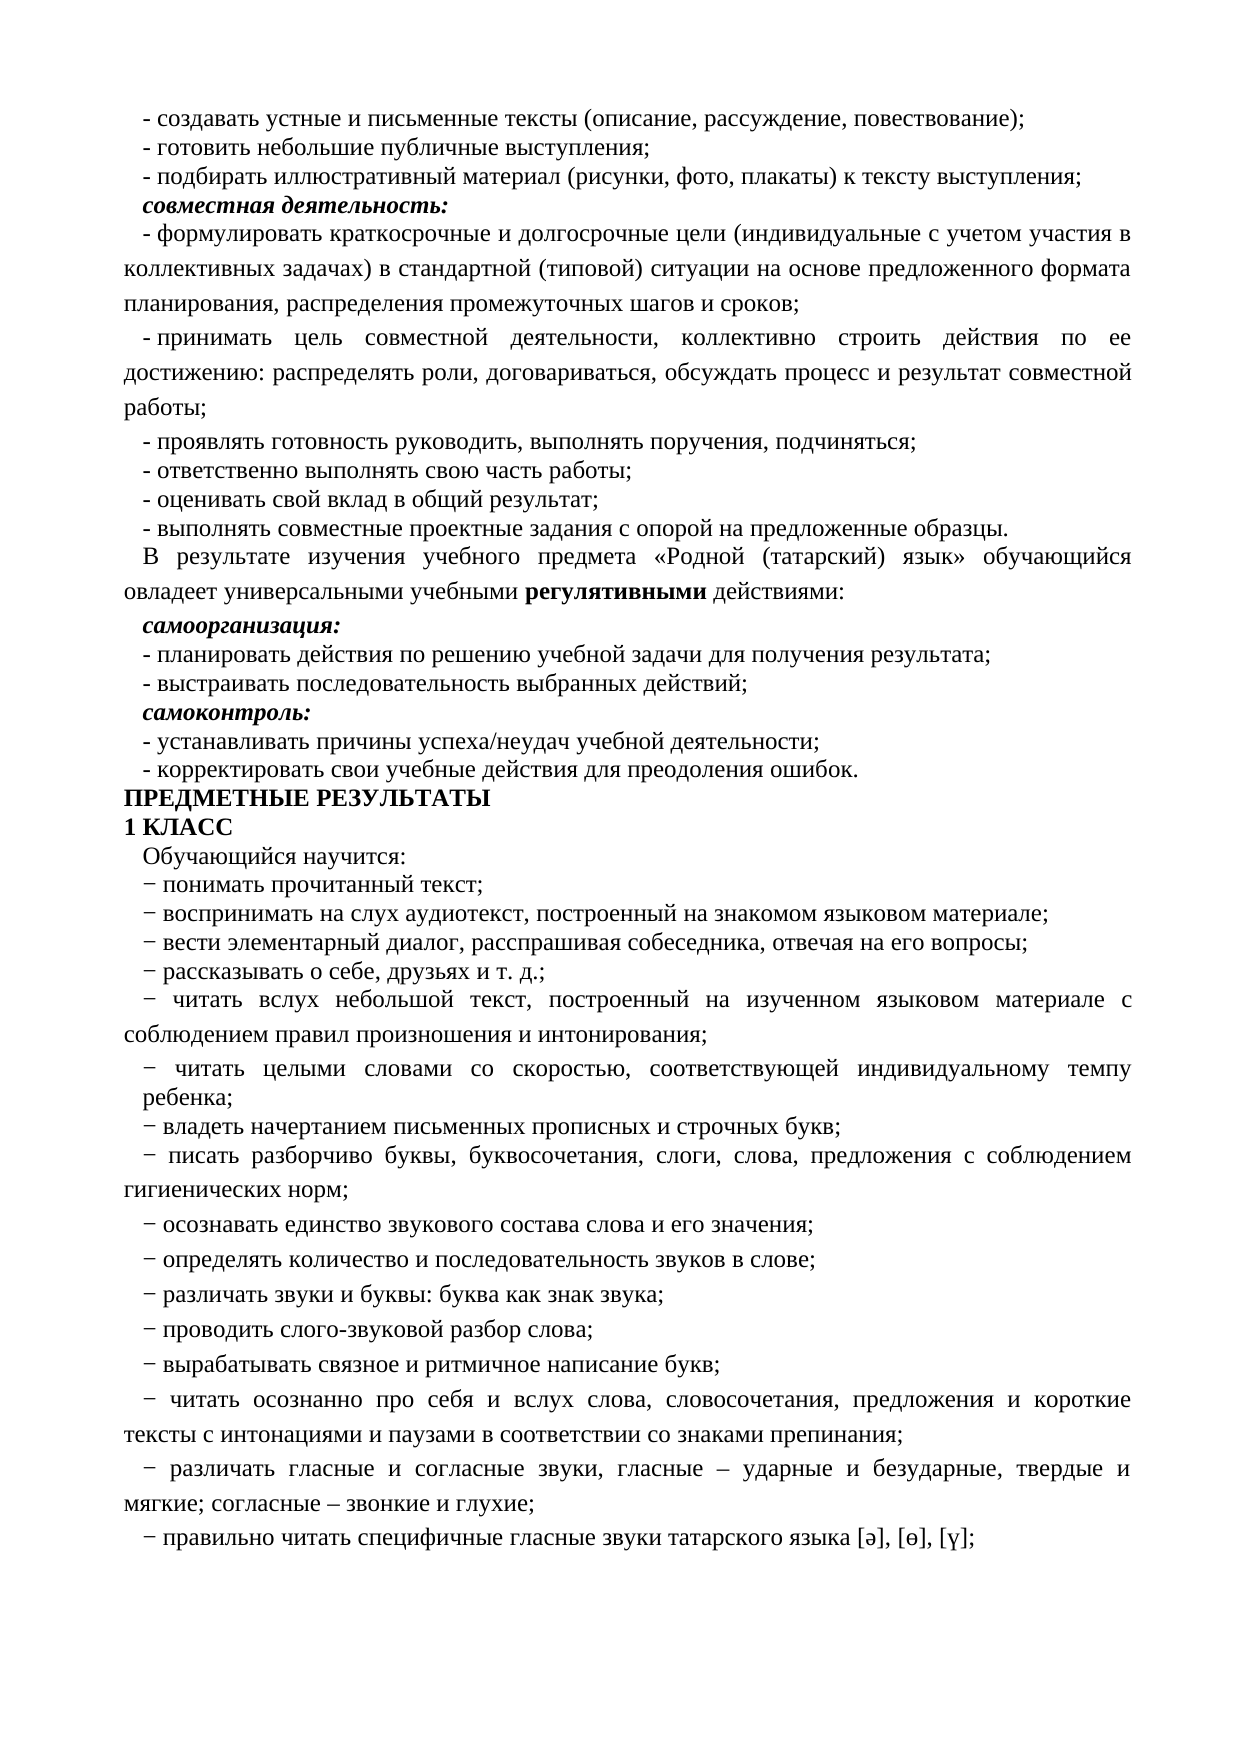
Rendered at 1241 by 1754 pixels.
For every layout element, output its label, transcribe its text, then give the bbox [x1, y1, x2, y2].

list проявлять готовность руководить, выполнять поручения, подчиняться; [142, 427, 1132, 455]
subtitle совместная деятельность: [142, 190, 1132, 218]
list выстраивать последовательность выбранных действий; [142, 668, 1132, 697]
subtitle 1 КЛАСС [123, 812, 1132, 841]
list оценивать свой вклад в общий результат; [142, 484, 1132, 513]
text − владеть начертанием письменных прописных и строчных букв; [142, 1111, 1132, 1140]
subtitle самоорганизация: [142, 611, 1132, 639]
text − читать вслух небольшой текст, построенный на изученном языковом материале с соблюдением правил произношения и интонирования; [123, 984, 1132, 1048]
list планировать действия по решению учебной задачи для получения результата; [142, 639, 1132, 668]
text − рассказывать о себе, друзьях и т. д.; [142, 956, 1132, 984]
text Обучающийся научится: [142, 841, 1132, 869]
subtitle ПРЕДМЕТНЫЕ РЕЗУЛЬТАТЫ [123, 783, 1132, 812]
text − воспринимать на слух аудиотекст, построенный на знакомом языковом материале; [142, 898, 1132, 927]
text − различать звуки и буквы: буква как знак звука; [142, 1279, 1132, 1308]
text − писать разборчиво буквы, буквосочетания, слоги, слова, предложения с соблюдением гигиенических норм; [123, 1140, 1132, 1203]
list создавать устные и письменные тексты (описание, рассуждение, повествование); [142, 103, 1132, 132]
text − осознавать единство звукового состава слова и его значения; [142, 1209, 1132, 1238]
list принимать цель совместной деятельности, коллективно строить действия по ее достижению: распределять роли, договариваться, обсуждать процесс и результат совместной работы; [123, 322, 1132, 421]
list формулировать краткосрочные и долгосрочные цели (индивидуальные с учетом участия в коллективных задачах) в стандартной (типовой) ситуации на основе предложенного формата планирования, распределения промежуточных шагов и сроков; [123, 218, 1132, 317]
text − различать гласные и согласные звуки, гласные – ударные и безударные, твердые и мягкие; согласные – звонкие и глухие; [123, 1453, 1132, 1517]
text − понимать прочитанный текст; [142, 869, 1132, 898]
list готовить небольшие публичные выступления; [142, 132, 1132, 161]
list выполнять совместные проектные задания с опорой на предложенные образцы. [142, 513, 1132, 541]
list ответственно выполнять свою часть работы; [142, 455, 1132, 484]
text − проводить слого-звуковой разбор слова; [142, 1314, 1132, 1343]
text − правильно читать специфичные гласные звуки татарского языка [ə], [ө], [ү]; [142, 1523, 1132, 1552]
text − вести элементарный диалог, расспрашивая собеседника, отвечая на его вопросы; [142, 927, 1132, 956]
subtitle самоконтроль: [142, 697, 1132, 726]
text − вырабатывать связное и ритмичное написание букв; [142, 1349, 1132, 1378]
text В результате изучения учебного предмета «Родной (татарский) язык» обучающийся овладеет универсальными учебными регулятивными действиями: [123, 541, 1132, 605]
list корректировать свои учебные действия для преодоления ошибок. [142, 754, 1132, 783]
text − читать осознанно про себя и вслух слова, словосочетания, предложения и короткие тексты с интонациями и паузами в соответствии со знаками препинания; [123, 1384, 1132, 1448]
text − читать целыми словами со скоростью, соответствующей индивидуальному темпу ребенка; [142, 1054, 1132, 1111]
list устанавливать причины успеха/неудач учебной деятельности; [142, 726, 1132, 754]
text − определять количество и последовательность звуков в слове; [142, 1244, 1132, 1273]
list подбирать иллюстративный материал (рисунки, фото, плакаты) к тексту выступления; [142, 161, 1132, 190]
